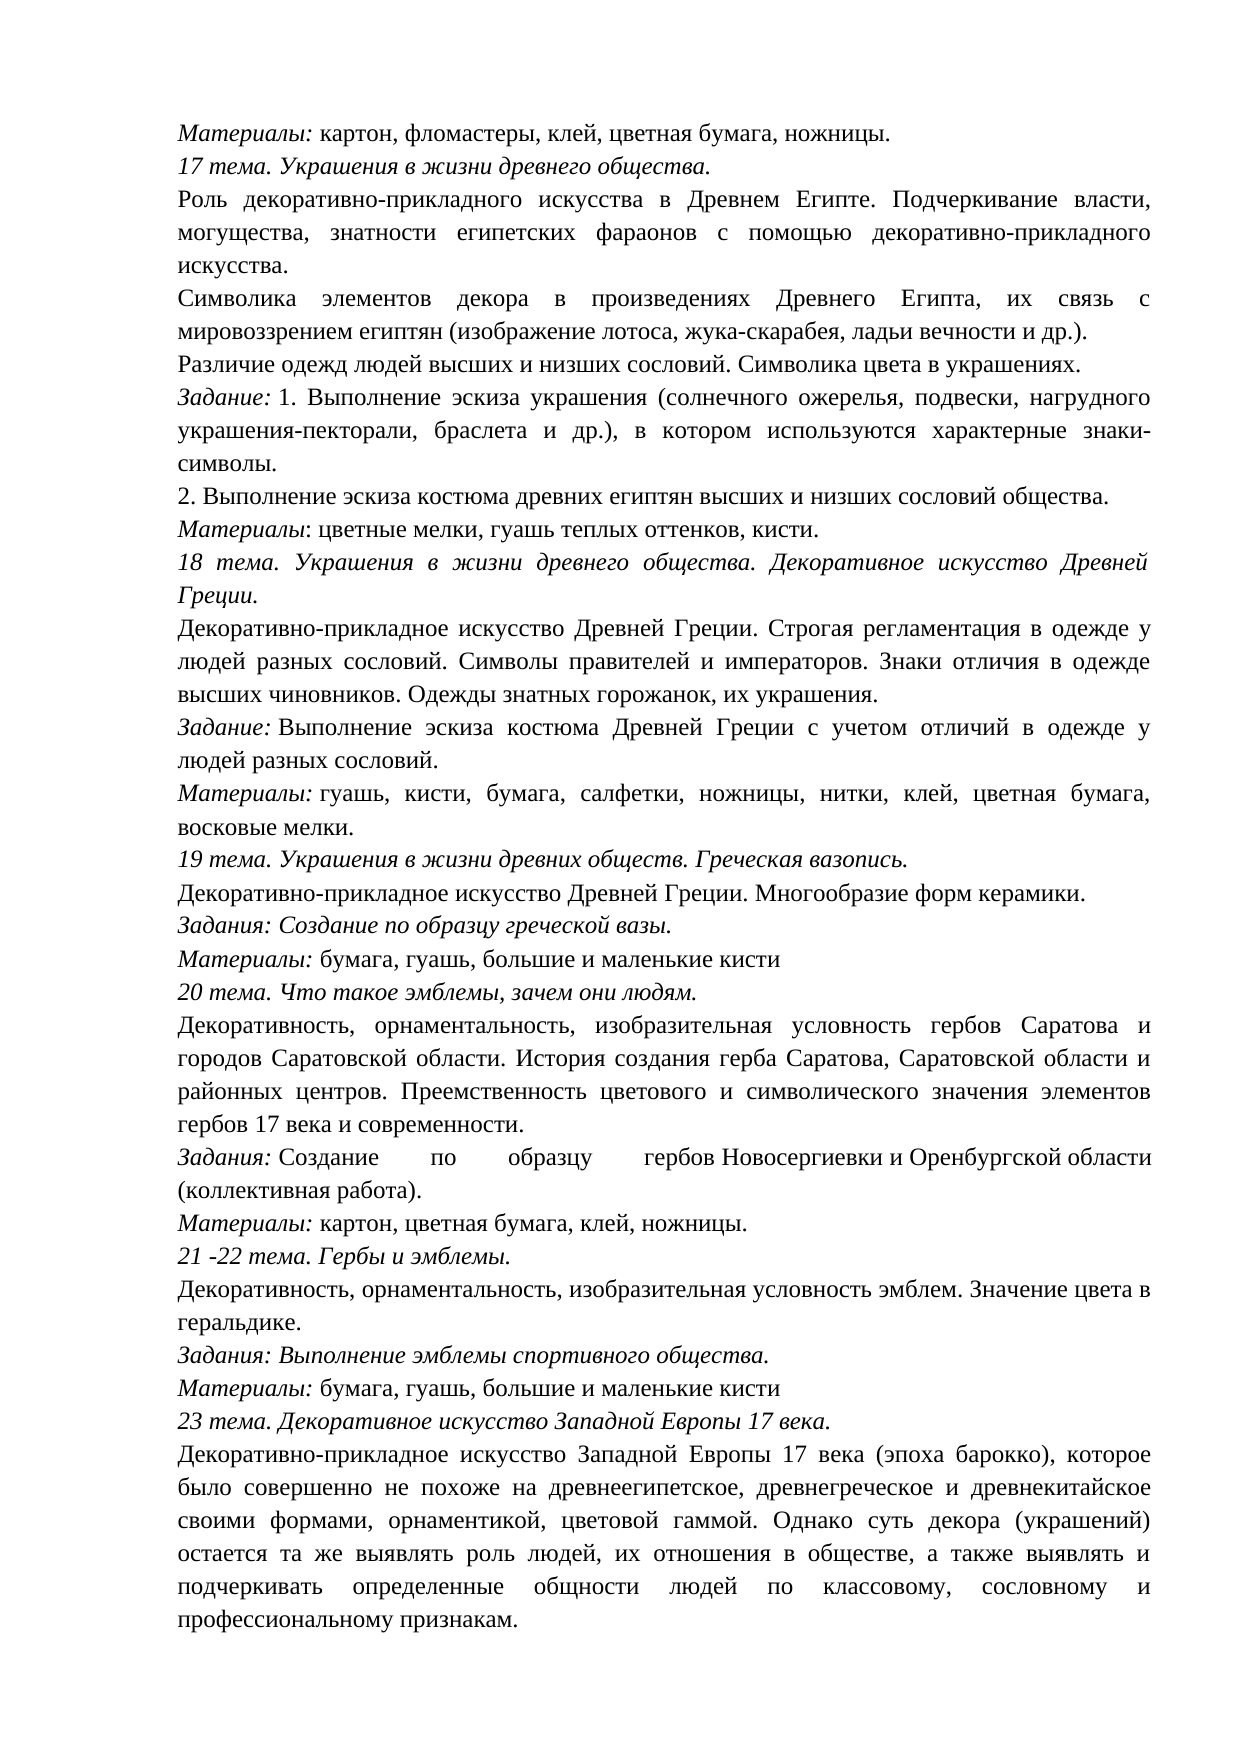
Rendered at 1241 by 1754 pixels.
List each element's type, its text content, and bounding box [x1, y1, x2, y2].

text 17 тема. Украшения в жизни древнего общества. [177, 151, 1152, 180]
text 21 -22 тема. Гербы и эмблемы. [177, 1241, 1152, 1269]
text 19 тема. Украшения в жизни древних обществ. Греческая вазопись. [177, 844, 1152, 873]
text Материалы: бумага, гуашь, большие и маленькие кисти [177, 944, 1152, 972]
text Задания: Выполнение эмблемы спортивного общества. [177, 1340, 1152, 1369]
text 18 тема. Украшения в жизни древнего общества. Декоративное искусство Древней Греции. [177, 547, 1152, 609]
text Символика элементов декора в произведениях Древнего Египта, их связь с мировоззрением египтян (изображение лотоса, жука-скарабея, ладьи вечности и др.). [177, 283, 1152, 345]
text Материалы: цветные мелки, гуашь теплых оттенков, кисти. [177, 514, 1152, 543]
text Декоративность, орнаментальность, изобразительная условность гербов Саратова и городов Саратовской области. История создания герба Саратова, Саратовской области и районных центров. Преемственность цветового и символического значения элементов гербов 17 века и современности. [177, 1010, 1152, 1137]
text 2. Выполнение эскиза костюма древних египтян высших и низших сословий общества. [177, 481, 1152, 510]
text Декоративность, орнаментальность, изобразительная условность эмблем. Значение цвета в геральдике. [177, 1274, 1152, 1336]
text 23 тема. Декоративное искусство Западной Европы 17 века. [177, 1406, 1152, 1435]
text 20 тема. Что такое эмблемы, зачем они людям. [177, 977, 1152, 1005]
text Материалы: картон, фломастеры, клей, цветная бумага, ножницы. [177, 118, 1152, 147]
text Декоративно-прикладное искусство Древней Греции. Многообразие форм керамики. [177, 878, 1152, 906]
text Роль декоративно-прикладного искусства в Древнем Египте. Подчеркивание власти, могущества, знатности египетских фараонов с помощью декоративно-прикладного искусства. [177, 184, 1152, 279]
text Задание: 1. Выполнение эскиза украшения (солнечного ожерелья, подвески, нагрудного украшения-пекторали, браслета и др.), в котором используются характерные знаки-символы. [177, 382, 1152, 477]
text Различие одежд людей высших и низших сословий. Символика цвета в украшениях. [177, 349, 1152, 378]
text Материалы: бумага, гуашь, большие и маленькие кисти [177, 1373, 1152, 1402]
text Декоративно-прикладное искусство Древней Греции. Строгая регламентация в одежде у людей разных сословий. Символы правителей и императоров. Знаки отличия в одежде высших чиновников. Одежды знатных горожанок, их украшения. [177, 613, 1152, 708]
text Материалы: гуашь, кисти, бумага, салфетки, ножницы, нитки, клей, цветная бумага, восковые мелки. [177, 778, 1152, 840]
text Задание: Выполнение эскиза костюма Древней Греции с учетом отличий в одежде у людей разных сословий. [177, 712, 1152, 774]
text Декоративно-прикладное искусство Западной Европы 17 века (эпоха барокко), которое было совершенно не похоже на древнеегипетское, древнегреческое и древнекитайское своими формами, орнаментикой, цветовой гаммой. Однако суть декора (украшений) остается та же выявлять роль людей, их отношения в обществе, а также выявлять и подчеркивать определенные общности людей по классовому, сословному и профессиональному признакам. [177, 1439, 1152, 1633]
text Задания: Создание по образцу гербов Новосергиевки и Оренбургской области (коллективная работа). [177, 1142, 1152, 1203]
text Задания: Создание по образцу греческой вазы. [177, 911, 1152, 939]
text Материалы: картон, цветная бумага, клей, ножницы. [177, 1208, 1152, 1237]
